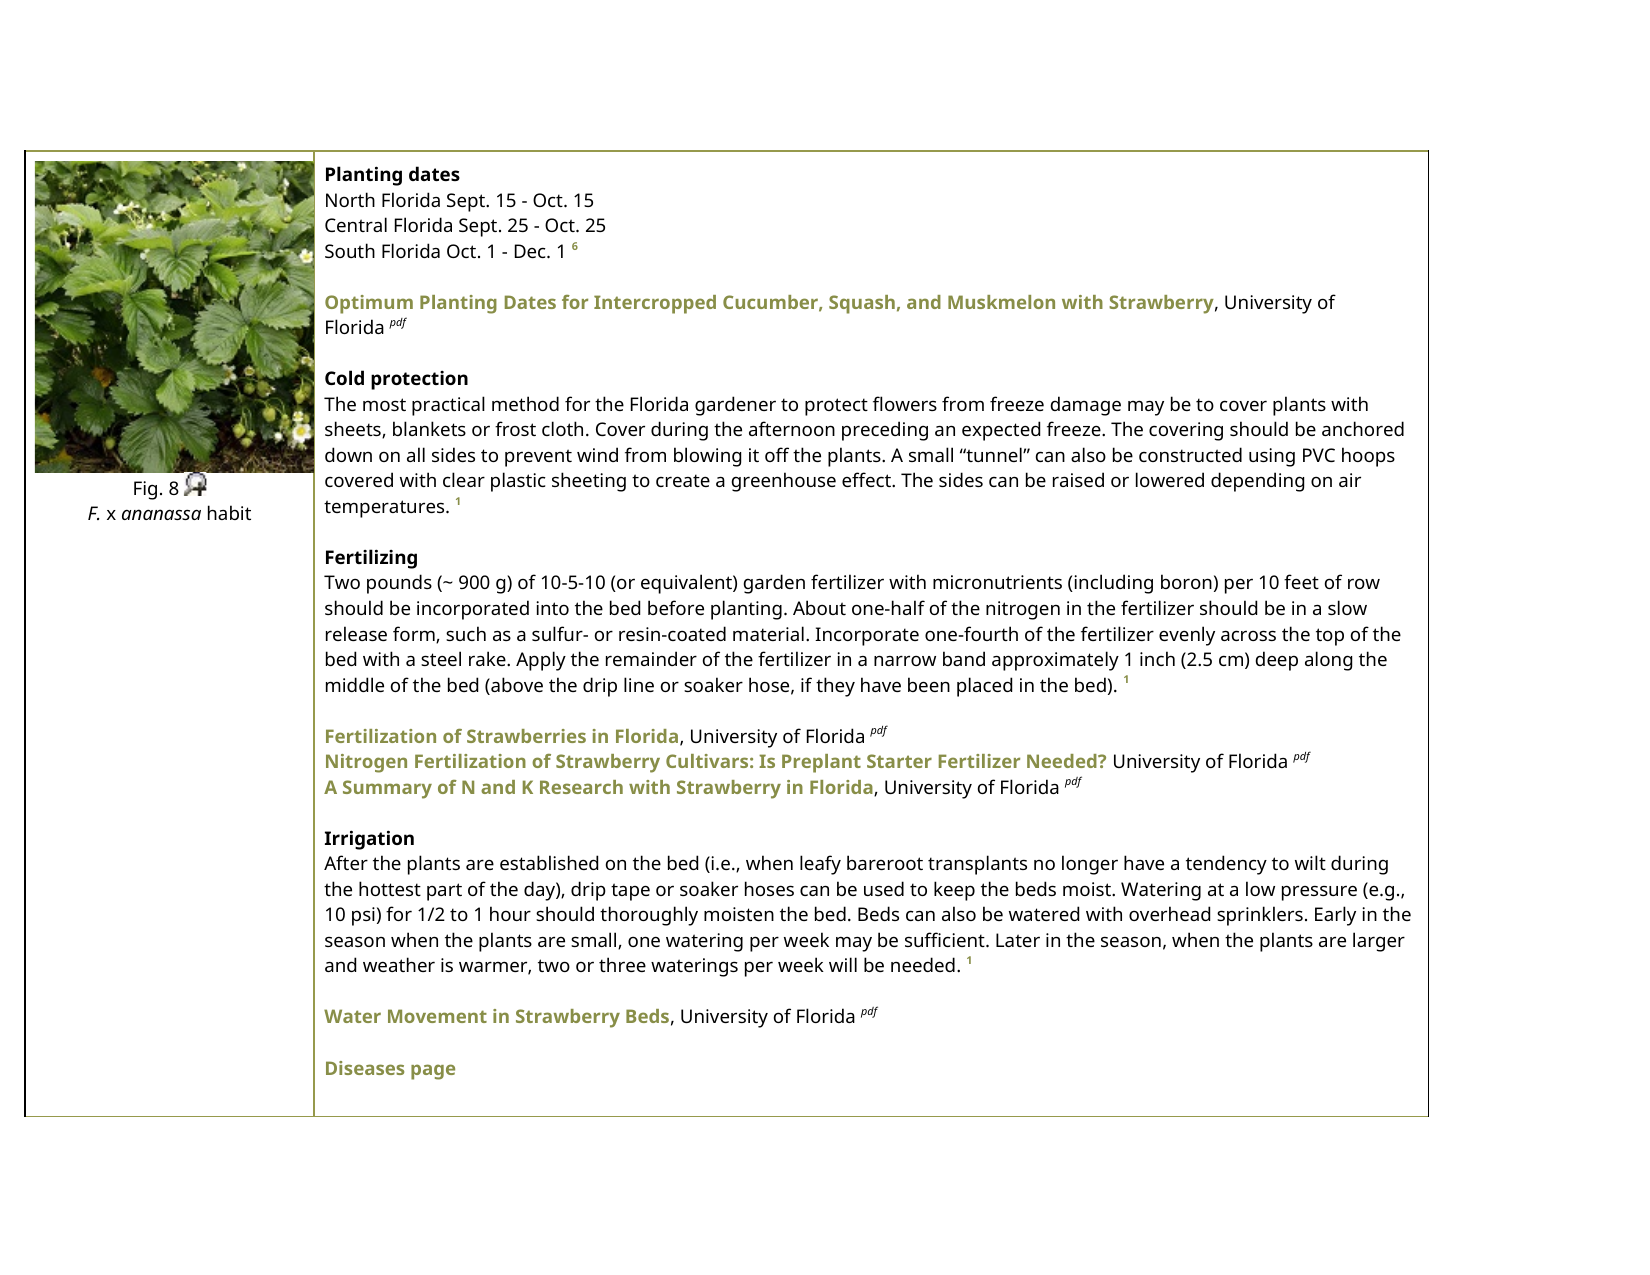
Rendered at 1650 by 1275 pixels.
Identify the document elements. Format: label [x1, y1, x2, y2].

table_cell [26, 152, 313, 1116]
table_cell [315, 152, 1428, 1116]
picture [34, 161, 314, 496]
